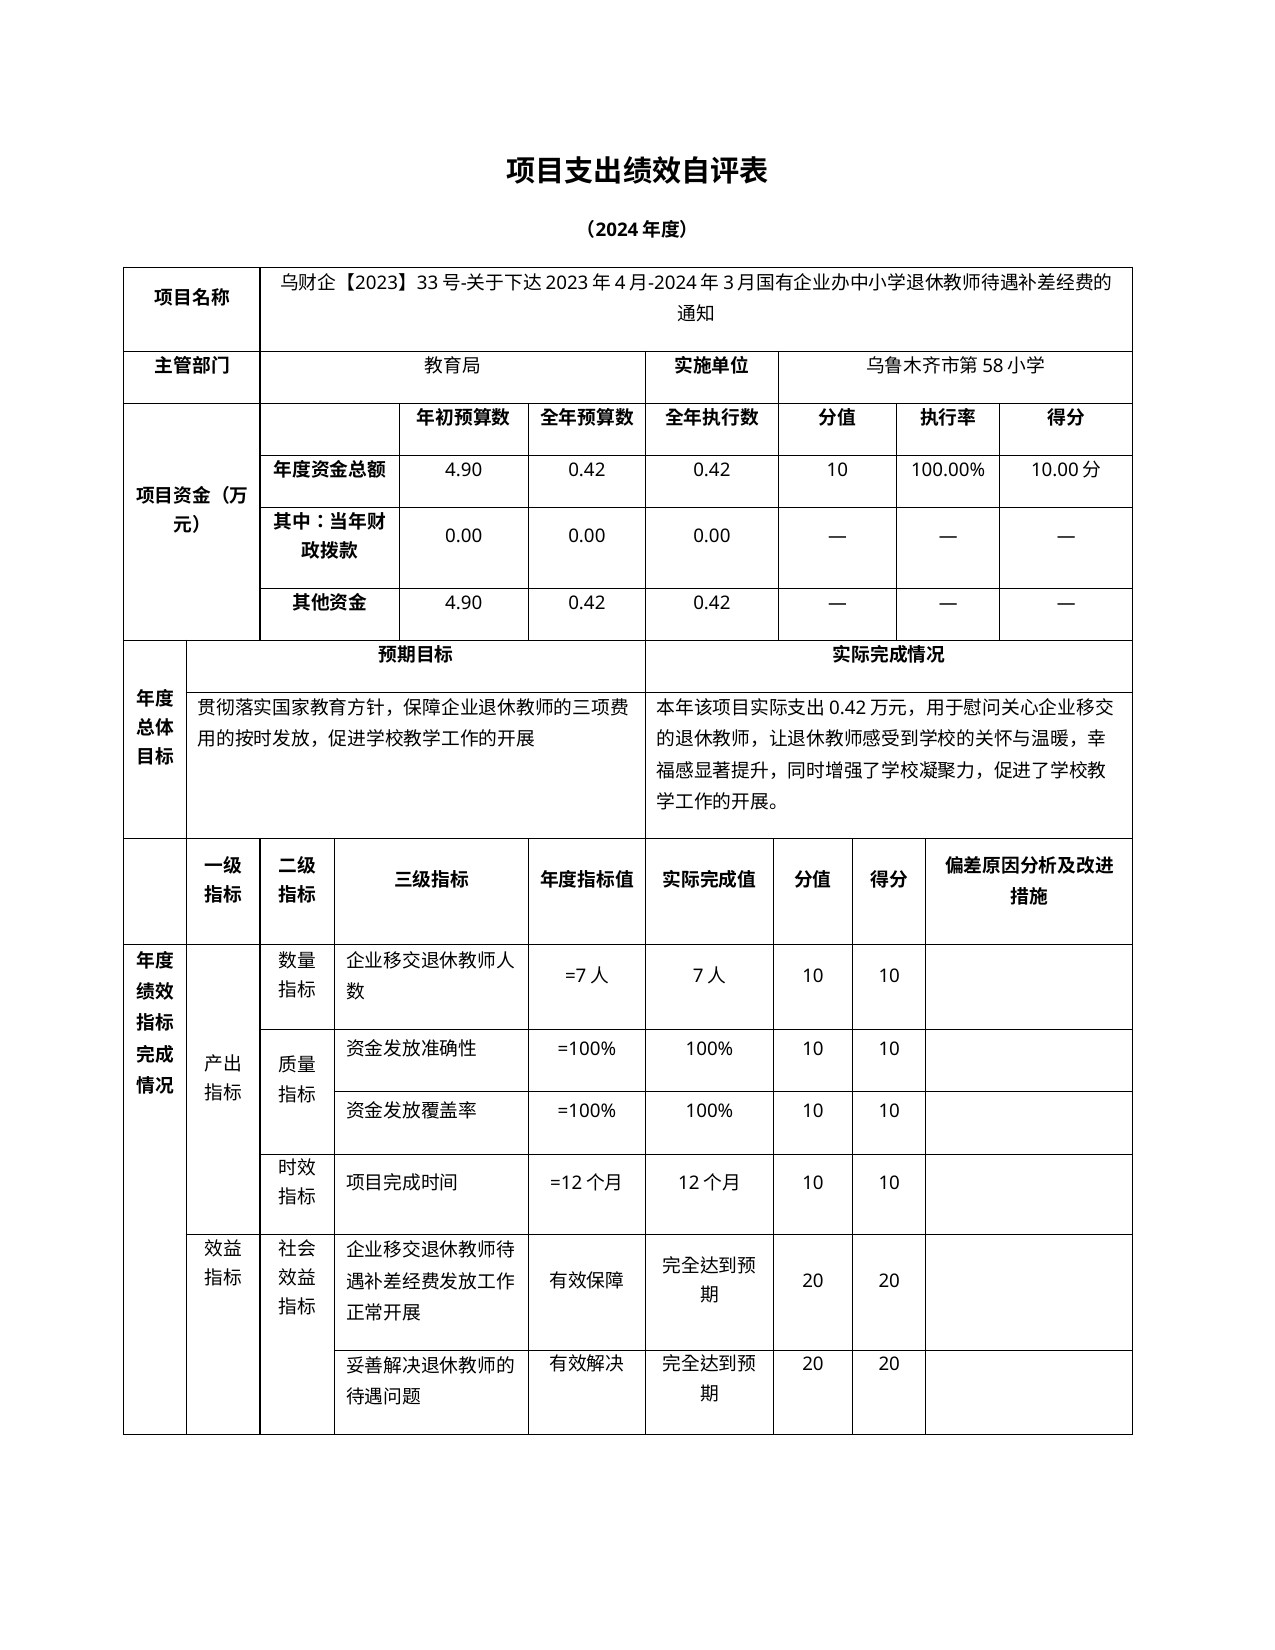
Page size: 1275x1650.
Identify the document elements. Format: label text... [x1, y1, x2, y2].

table_cell 全年执行数 [646, 404, 778, 455]
table_cell 20 [774, 1351, 852, 1434]
table_cell 0.00 [646, 508, 778, 587]
table_cell 企业移交退休教师人数 [335, 945, 528, 1028]
table_cell 10 [853, 1030, 925, 1091]
table_cell 得分 [853, 839, 925, 944]
table_cell 分值 [774, 839, 852, 944]
table_cell 偏差原因分析及改进措施 [926, 839, 1132, 944]
table_cell 妥善解决退休教师的待遇问题 [335, 1351, 528, 1434]
table_cell 0.42 [529, 456, 645, 507]
table_cell 实施单位 [646, 352, 778, 403]
table_cell — [779, 508, 896, 587]
table_cell 年初预算数 [400, 404, 528, 455]
table_cell 实际完成情况 [646, 641, 1132, 692]
table_cell 资金发放准确性 [335, 1030, 528, 1091]
table_cell 数量指标 [261, 945, 334, 1028]
table_cell 10 [853, 1092, 925, 1153]
table_cell 0.00 [400, 508, 528, 587]
table_cell 其中：当年财政拨款 [261, 508, 399, 587]
table_cell 20 [853, 1235, 925, 1349]
table_cell 项目完成时间 [335, 1155, 528, 1234]
table_cell =100% [529, 1092, 645, 1153]
table_cell 年度总体目标 [124, 641, 186, 838]
table_cell 10 [779, 456, 896, 507]
text （2024年度） [187, 216, 1087, 242]
table_cell 4.90 [400, 589, 528, 639]
table_cell 12个月 [646, 1155, 773, 1234]
table_cell 得分 [1000, 404, 1132, 455]
table_cell 一级指标 [187, 839, 259, 944]
table_header 乌财企【2023】33号-关于下达2023年4月-2024年3月国有企业办中小学退休教师待遇补差经费的通知 [261, 268, 1132, 351]
table_cell 执行率 [897, 404, 999, 455]
table_cell 4.90 [400, 456, 528, 507]
table_cell 10 [853, 945, 925, 1028]
table_cell 社会效益指标 [261, 1235, 334, 1434]
table_cell 主管部门 [124, 352, 259, 403]
table_cell 全年预算数 [529, 404, 645, 455]
table_cell 0.00 [529, 508, 645, 587]
table_cell 20 [774, 1235, 852, 1349]
table_cell 年度资金总额 [261, 456, 399, 507]
table_cell =12个月 [529, 1155, 645, 1234]
table_cell 有效保障 [529, 1235, 645, 1349]
table_cell 7人 [646, 945, 773, 1028]
table_cell 10.00分 [1000, 456, 1132, 507]
table_cell 0.42 [646, 456, 778, 507]
table_cell 完全达到预期 [646, 1351, 773, 1434]
table_cell 预期目标 [187, 641, 645, 692]
table_cell 10 [774, 1092, 852, 1153]
table_cell 贯彻落实国家教育方针，保障企业退休教师的三项费用的按时发放，促进学校教学工作的开展 [187, 693, 645, 838]
table_cell [124, 839, 186, 944]
table_cell 0.42 [529, 589, 645, 639]
table_cell 0.42 [646, 589, 778, 639]
text 项目支出绩效自评表 [187, 150, 1087, 190]
table_cell 二级指标 [261, 839, 334, 944]
table_cell 三级指标 [335, 839, 528, 944]
table_cell =100% [529, 1030, 645, 1091]
table_cell 本年该项目实际支出0.42万元，用于慰问关心企业移交的退休教师，让退休教师感受到学校的关怀与温暖，幸福感显著提升，同时增强了学校凝聚力，促进了学校教学工作的开展。 [646, 693, 1132, 838]
table_cell 乌鲁木齐市第58小学 [779, 352, 1132, 403]
table_cell 时效指标 [261, 1155, 334, 1234]
table_cell — [1000, 508, 1132, 587]
table_cell [926, 1351, 1132, 1434]
table_cell — [897, 508, 999, 587]
table_cell 20 [853, 1351, 925, 1434]
table_cell 完全达到预期 [646, 1235, 773, 1349]
table_cell 有效解决 [529, 1351, 645, 1434]
table_cell 教育局 [261, 352, 645, 403]
table_cell 年度绩效指标完成情况 [124, 945, 186, 1434]
table_cell 资金发放覆盖率 [335, 1092, 528, 1153]
table_cell — [1000, 589, 1132, 639]
table_cell [261, 404, 399, 455]
table_cell 项目资金（万元） [124, 404, 259, 639]
table_cell =7人 [529, 945, 645, 1028]
table_cell 企业移交退休教师待遇补差经费发放工作正常开展 [335, 1235, 528, 1349]
table_cell 10 [853, 1155, 925, 1234]
table_cell 年度指标值 [529, 839, 645, 944]
table_cell — [897, 589, 999, 639]
table_cell 产出指标 [187, 945, 259, 1234]
table_header 项目名称 [124, 268, 259, 351]
table_cell [926, 1030, 1132, 1091]
table_cell [926, 1235, 1132, 1349]
table_cell [926, 1155, 1132, 1234]
table_cell [926, 945, 1132, 1028]
table_cell 分值 [779, 404, 896, 455]
table_cell 100% [646, 1092, 773, 1153]
table_cell 其他资金 [261, 589, 399, 639]
table_cell 质量指标 [261, 1030, 334, 1153]
table_cell 100% [646, 1030, 773, 1091]
table_cell 10 [774, 945, 852, 1028]
table_cell 100.00% [897, 456, 999, 507]
table_cell — [779, 589, 896, 639]
table_cell 实际完成值 [646, 839, 773, 944]
table_cell 效益指标 [187, 1235, 259, 1434]
table_cell 10 [774, 1155, 852, 1234]
table_cell 10 [774, 1030, 852, 1091]
table_cell [926, 1092, 1132, 1153]
